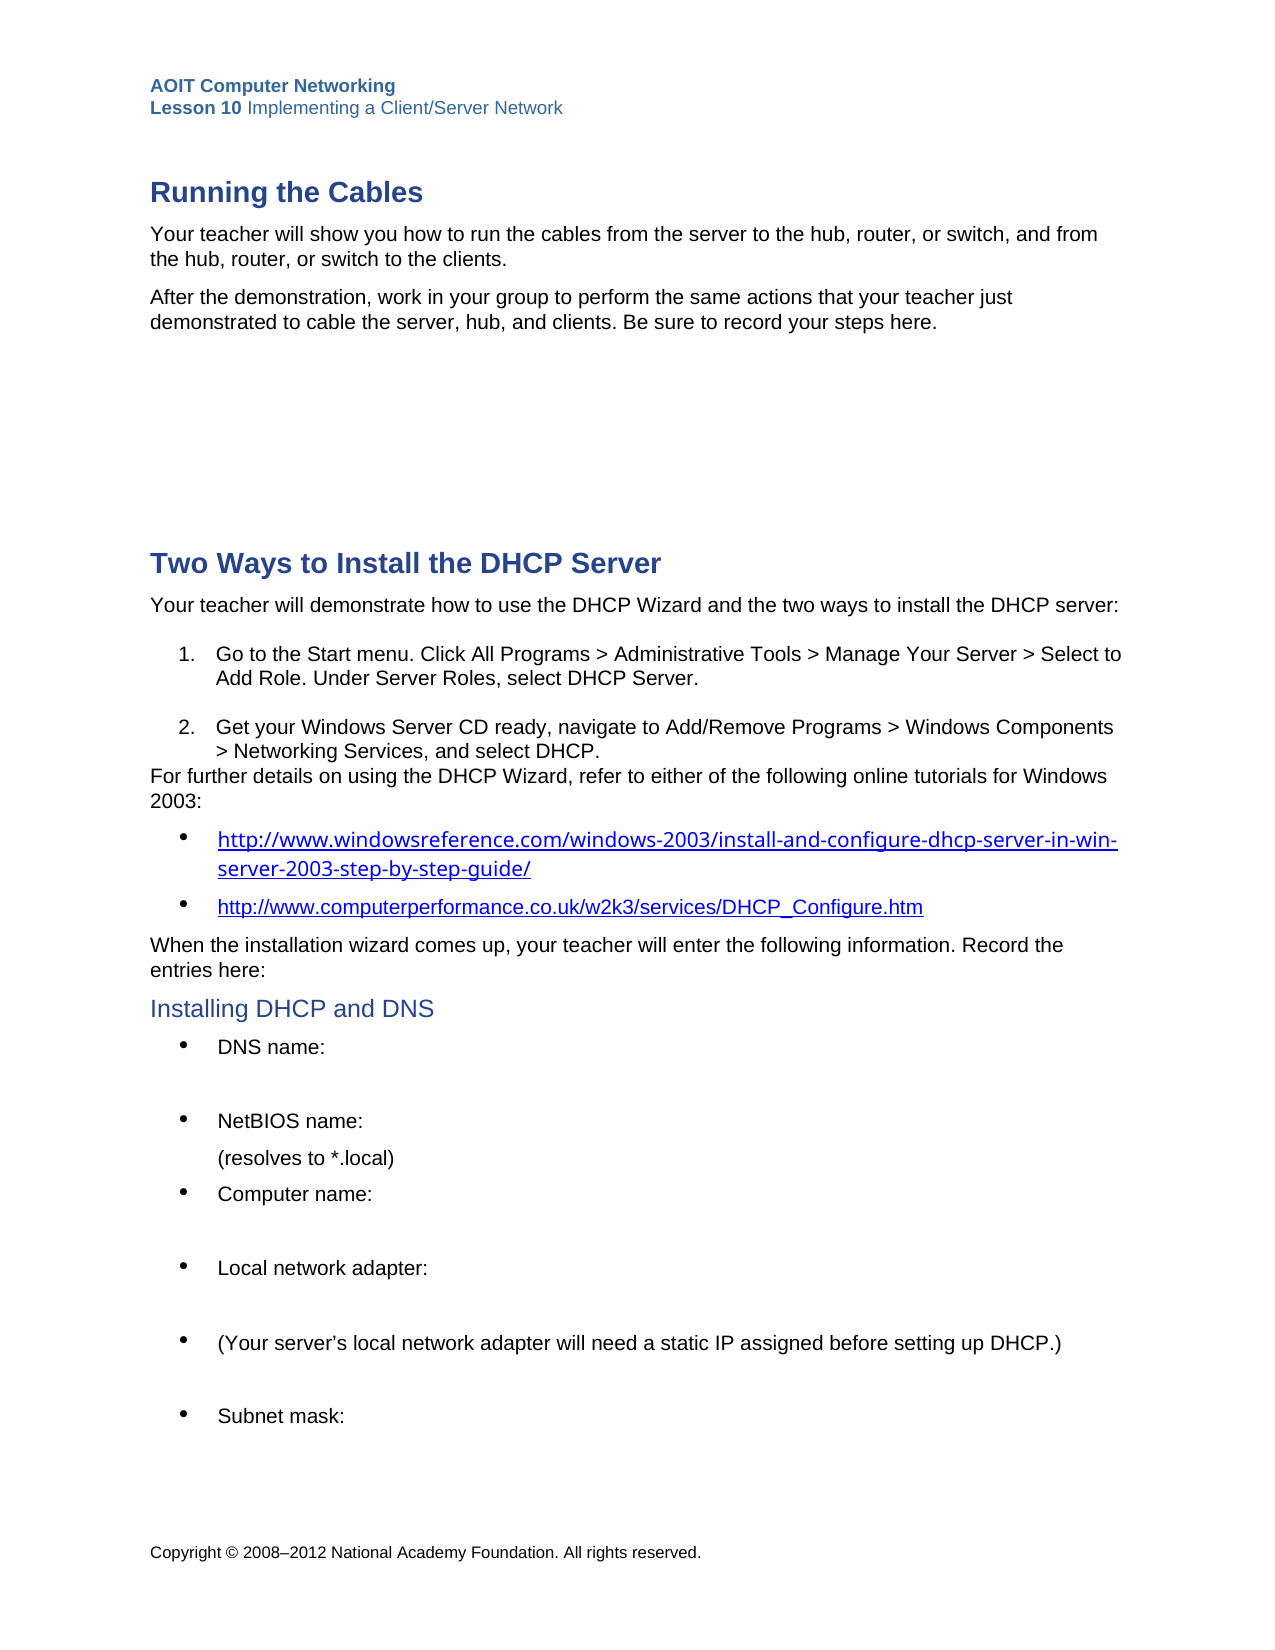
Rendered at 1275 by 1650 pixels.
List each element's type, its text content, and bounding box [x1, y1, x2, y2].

text Your teacher will demonstrate how to use the DHCP Wizard and the two ways to install the DHCP server: [150, 592, 1125, 617]
text Your teacher will show you how to run the cables from the server to the hub, router, or switch, and from the hub, router, or switch to the clients. [150, 221, 1125, 271]
list Get your Windows Server CD ready, navigate to Add/Remove Programs > Windows Components > Networking Services, and select DHCP. [178, 715, 1125, 763]
text Subnet mask: [180, 1404, 1125, 1428]
text Running the Cables [150, 175, 1125, 208]
text http://www.windowsreference.com/windows-2003/install-and-configure-dhcp-server-in-win-server-2003-step-by-step-guide/ [180, 825, 1125, 882]
text Local network adapter: [180, 1256, 1125, 1280]
text NetBIOS name: [180, 1109, 1125, 1133]
text http://www.computerperformance.co.uk/w2k3/services/DHCP_Configure.htm [180, 895, 1125, 919]
text (resolves to *.local) [217, 1146, 1125, 1170]
text Two Ways to Install the DHCP Server [150, 546, 1125, 579]
text (Your server’s local network adapter will need a static IP assigned before setting up DHCP.) [180, 1330, 1125, 1354]
text For further details on using the DHCP Wizard, refer to either of the following online tutorials for Windows 2003: [150, 763, 1125, 813]
text When the installation wizard comes up, your teacher will enter the following information. Record the entries here: [150, 931, 1125, 981]
text After the demonstration, work in your group to perform the same actions that your teacher just demonstrated to cable the server, hub, and clients. Be sure to record your steps here. [150, 283, 1125, 333]
text Installing DHCP and DNS [150, 994, 1125, 1023]
text Computer name: [180, 1182, 1125, 1206]
list Go to the Start menu. Click All Programs > Administrative Tools > Manage Your Server > Select to Add Role. Under Server Roles, select DHCP Server. [178, 642, 1125, 690]
text DNS name: [180, 1035, 1125, 1059]
